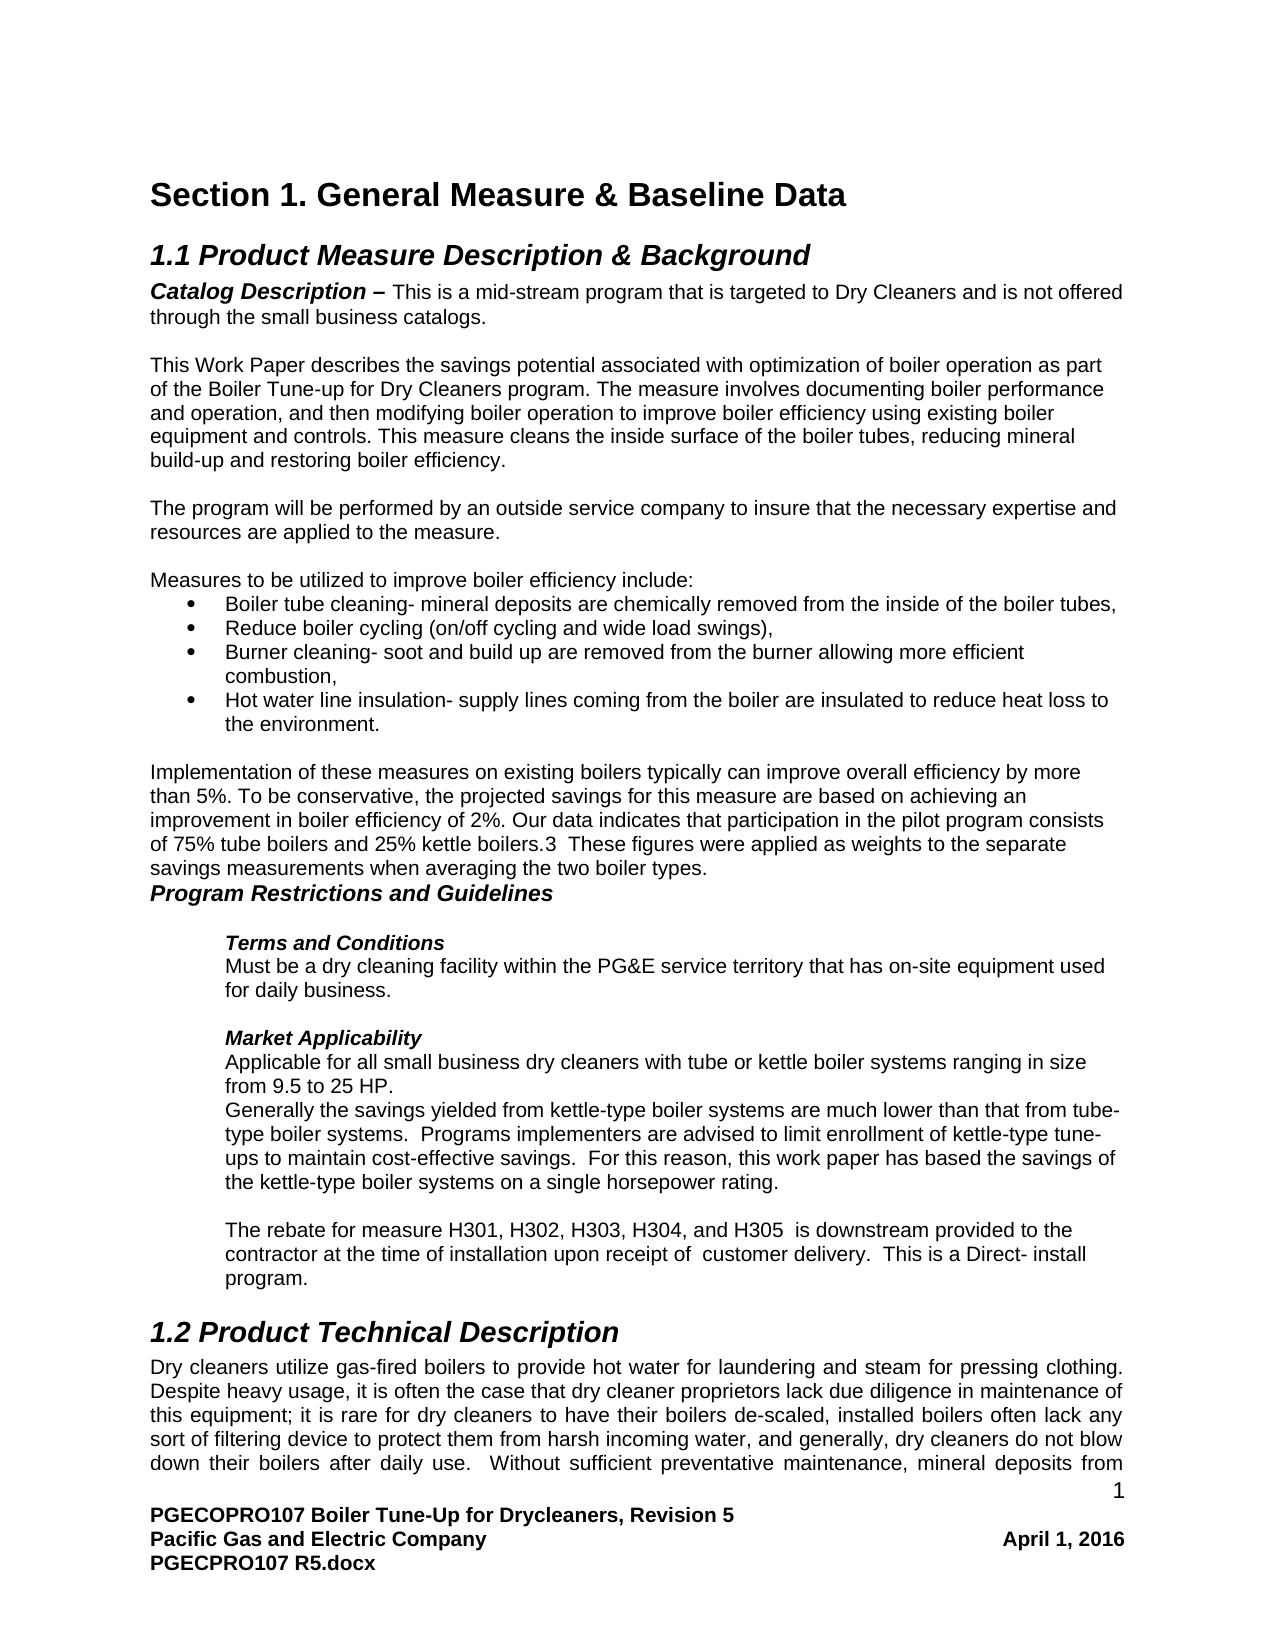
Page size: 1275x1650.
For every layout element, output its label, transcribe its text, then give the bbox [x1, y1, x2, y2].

text This Work Paper describes the savings potential associated with optimization of boiler operation as part of the Boiler Tune-up for Dry Cleaners program. The measure involves documenting boiler performance and operation, and then modifying boiler operation to improve boiler efficiency using existing boiler equipment and controls. This measure cleans the inside surface of the boiler tubes, reducing mineral build-up and restoring boiler efficiency. [150, 352, 1125, 472]
text Generally the savings yielded from kettle-type boiler systems are much lower than that from tube-type boiler systems. Programs implementers are advised to limit enrollment of kettle-type tune-ups to maintain cost-effective savings. For this reason, this work paper has based the savings of the kettle-type boiler systems on a single horsepower rating. [225, 1098, 1125, 1194]
subtitle Section 1. General Measure & Baseline Data [150, 175, 1125, 213]
list Hot water line insulation- supply lines coming from the boiler are insulated to reduce heat loss to the environment. [187, 688, 1125, 736]
list Reduce boiler cycling (on/off cycling and wide load swings), [187, 616, 1125, 640]
text Implementation of these measures on existing boilers typically can improve overall efficiency by more than 5%. To be conservative, the projected savings for this measure are based on achieving an improvement in boiler efficiency of 2%. Our data indicates that participation in the pilot program consists of 75% tube boilers and 25% kettle boilers.3 These figures were applied as weights to the separate savings measurements when averaging the two boiler types. [150, 760, 1125, 880]
text The program will be performed by an outside service company to insure that the necessary expertise and resources are applied to the measure. [150, 496, 1125, 544]
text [150, 1354, 1125, 1474]
text Program Restrictions and Guidelines [150, 880, 1125, 906]
text Measures to be utilized to improve boiler efficiency include: [150, 568, 1125, 592]
text Must be a dry cleaning facility within the PG&E service territory that has on-site equipment used for daily business. [225, 954, 1125, 1002]
text Catalog Description – This is a mid-stream program that is targeted to Dry Cleaners and is not offered through the small business catalogs. [150, 278, 1125, 328]
subtitle 1.1 Product Measure Description & Background [150, 238, 1125, 272]
text Market Applicability [225, 1026, 1125, 1050]
list Burner cleaning- soot and build up are removed from the burner allowing more efficient combustion, [187, 640, 1125, 688]
text Applicable for all small business dry cleaners with tube or kettle boiler systems ranging in size from 9.5 to 25 HP. [225, 1050, 1125, 1098]
text Terms and Conditions [225, 930, 1125, 954]
list Boiler tube cleaning- mineral deposits are chemically removed from the inside of the boiler tubes, [187, 592, 1125, 616]
text The rebate for measure H301, H302, H303, H304, and H305 is downstream provided to the contractor at the time of installation upon receipt of customer delivery. This is a Direct- install program. [225, 1218, 1125, 1290]
subtitle 1.2 Product Technical Description [150, 1315, 1125, 1348]
